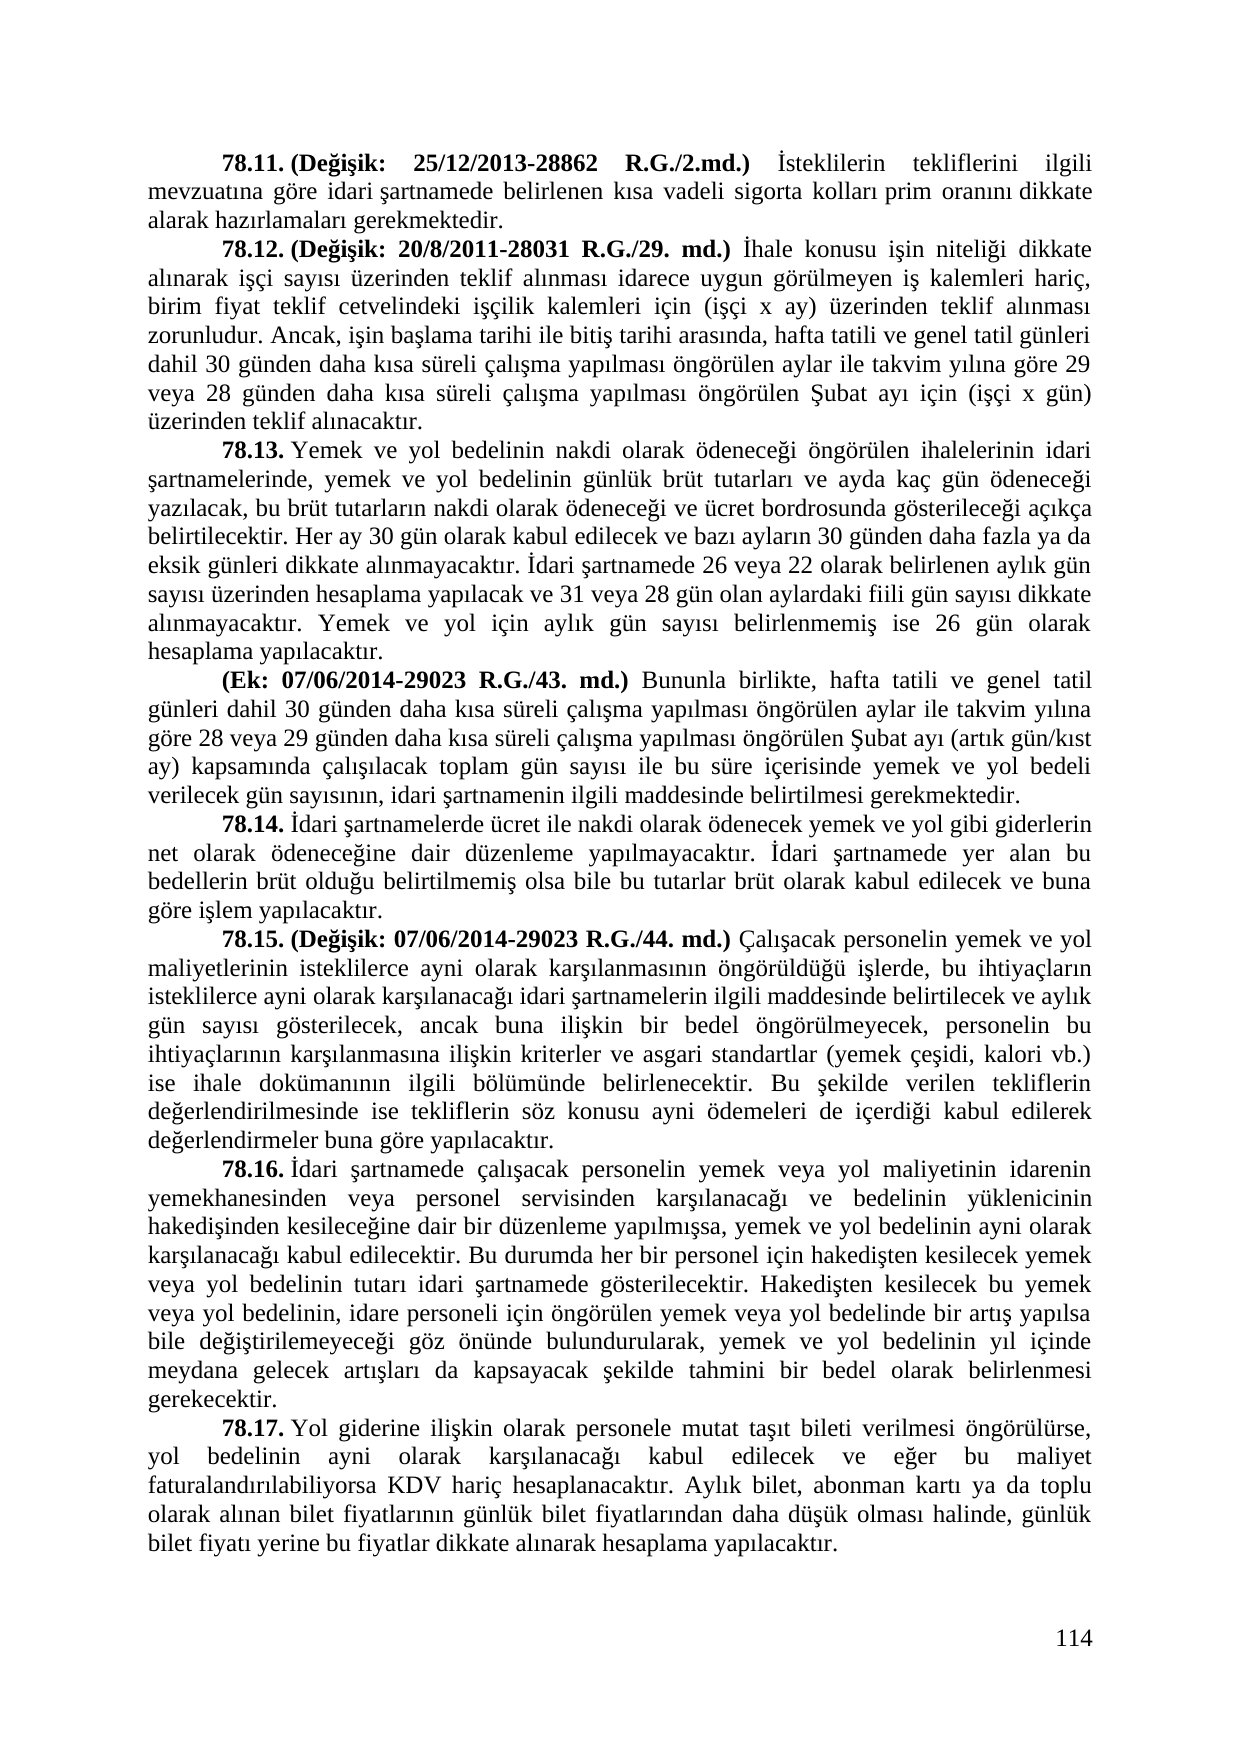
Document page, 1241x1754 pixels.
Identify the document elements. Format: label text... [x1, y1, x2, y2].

text 78.13. Yemek ve yol bedelinin nakdi olarak ödeneceği öngörülen ihalelerinin idari şartnamelerinde, yemek ve yol bedelinin günlük brüt tutarları ve ayda kaç gün ödeneceği yazılacak, bu brüt tutarların nakdi olarak ödeneceği ve ücret bordrosunda gösterileceği açıkça belirtilecektir. Her ay 30 gün olarak kabul edilecek ve bazı ayların 30 günden daha fazla ya da eksik günleri dikkate alınmayacaktır. İdari şartnamede 26 veya 22 olarak belirlenen aylık gün sayısı üzerinden hesaplama yapılacak ve 31 veya 28 gün olan aylardaki fiili gün sayısı dikkate alınmayacaktır. Yemek ve yol için aylık gün sayısı belirlenmemiş ise 26 gün olarak hesaplama yapılacaktır. [148, 435, 1092, 665]
text 78.15. (Değişik: 07/06/2014-29023 R.G./44. md.) Çalışacak personelin yemek ve yol maliyetlerinin isteklilerce ayni olarak karşılanmasının öngörüldüğü işlerde, bu ihtiyaçların isteklilerce ayni olarak karşılanacağı idari şartnamelerin ilgili maddesinde belirtilecek ve aylık gün sayısı gösterilecek, ancak buna ilişkin bir bedel öngörülmeyecek, personelin bu ihtiyaçlarının karşılanmasına ilişkin kriterler ve asgari standartlar (yemek çeşidi, kalori vb.) ise ihale dokümanının ilgili bölümünde belirlenecektir. Bu şekilde verilen tekliflerin değerlendirilmesinde ise tekliflerin söz konusu ayni ödemeleri de içerdiği kabul edilerek değerlendirmeler buna göre yapılacaktır. [148, 924, 1092, 1154]
text (Ek: 07/06/2014-29023 R.G./43. md.) Bununla birlikte, hafta tatili ve genel tatil günleri dahil 30 günden daha kısa süreli çalışma yapılması öngörülen aylar ile takvim yılına göre 28 veya 29 günden daha kısa süreli çalışma yapılması öngörülen Şubat ayı (artık gün/kıst ay) kapsamında çalışılacak toplam gün sayısı ile bu süre içerisinde yemek ve yol bedeli verilecek gün sayısının, idari şartnamenin ilgili maddesinde belirtilmesi gerekmektedir. [148, 665, 1092, 809]
text 78.16. İdari şartnamede çalışacak personelin yemek veya yol maliyetinin idarenin yemekhanesinden veya personel servisinden karşılanacağı ve bedelinin yüklenicinin hakedişinden kesileceğine dair bir düzenleme yapılmışsa, yemek ve yol bedelinin ayni olarak karşılanacağı kabul edilecektir. Bu durumda her bir personel için hakedişten kesilecek yemek veya yol bedelinin tutarı idari şartnamede gösterilecektir. Hakedişten kesilecek bu yemek veya yol bedelinin, idare personeli için öngörülen yemek veya yol bedelinde bir artış yapılsa bile değiştirilemeyeceği göz önünde bulundurularak, yemek ve yol bedelinin yıl içinde meydana gelecek artışları da kapsayacak şekilde tahmini bir bedel olarak belirlenmesi gerekecektir. [148, 1154, 1092, 1413]
text 78.17. Yol giderine ilişkin olarak personele mutat taşıt bileti verilmesi öngörülürse, yol bedelinin ayni olarak karşılanacağı kabul edilecek ve eğer bu maliyet faturalandırılabiliyorsa KDV hariç hesaplanacaktır. Aylık bilet, abonman kartı ya da toplu olarak alınan bilet fiyatlarının günlük bilet fiyatlarından daha düşük olması halinde, günlük bilet fiyatı yerine bu fiyatlar dikkate alınarak hesaplama yapılacaktır. [148, 1413, 1092, 1556]
text 78.11. (Değişik: 25/12/2013-28862 R.G./2.md.) İsteklilerin tekliflerini ilgili mevzuatına göre idari şartnamede belirlenen kısa vadeli sigorta kolları prim oranını dikkate alarak hazırlamaları gerekmektedir. [148, 148, 1092, 234]
text 78.12. (Değişik: 20/8/2011-28031 R.G./29. md.) İhale konusu işin niteliği dikkate alınarak işçi sayısı üzerinden teklif alınması idarece uygun görülmeyen iş kalemleri hariç, birim fiyat teklif cetvelindeki işçilik kalemleri için (işçi x ay) üzerinden teklif alınması zorunludur. Ancak, işin başlama tarihi ile bitiş tarihi arasında, hafta tatili ve genel tatil günleri dahil 30 günden daha kısa süreli çalışma yapılması öngörülen aylar ile takvim yılına göre 29 veya 28 günden daha kısa süreli çalışma yapılması öngörülen Şubat ayı için (işçi x gün) üzerinden teklif alınacaktır. [148, 234, 1092, 435]
text 78.14. İdari şartnamelerde ücret ile nakdi olarak ödenecek yemek ve yol gibi giderlerin net olarak ödeneceğine dair düzenleme yapılmayacaktır. İdari şartnamede yer alan bu bedellerin brüt olduğu belirtilmemiş olsa bile bu tutarlar brüt olarak kabul edilecek ve buna göre işlem yapılacaktır. [148, 809, 1092, 924]
